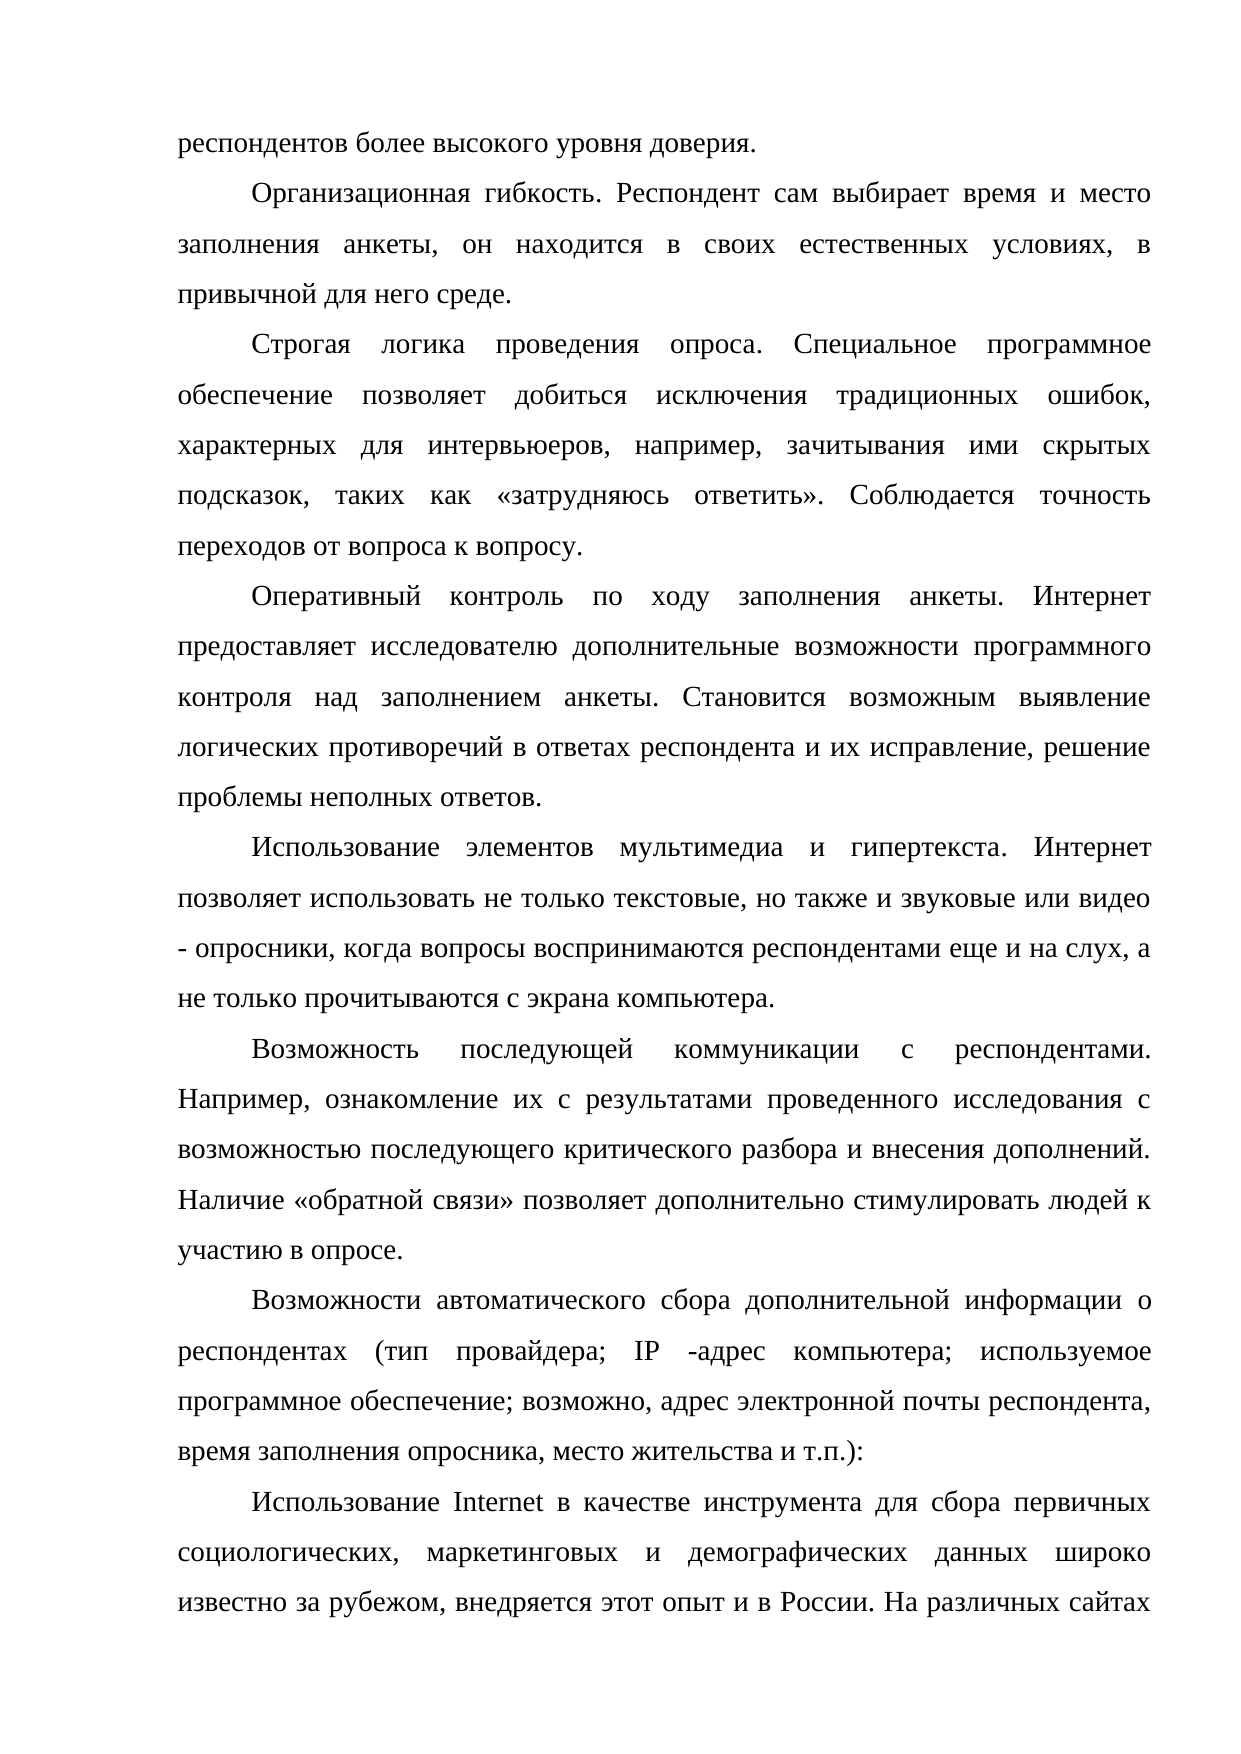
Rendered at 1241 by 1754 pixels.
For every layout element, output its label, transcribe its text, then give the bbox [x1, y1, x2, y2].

text Оперативный контроль по ходу заполнения анкеты. Интернет предоставляет исследователю дополнительные возможности программного контроля над заполнением анкеты. Становится возможным выявление логических противоречий в ответах респондента и их исправление, решение проблемы неполных ответов. [177, 578, 1152, 813]
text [177, 125, 1152, 159]
text Возможность последующей коммуникации с респондентами. Например, ознакомление их с результатами проведенного исследования с возможностью последующего критического разбора и внесения дополнений. Наличие «обратной связи» позволяет дополнительно стимулировать людей к участию в опросе. [177, 1031, 1152, 1266]
text Использование элементов мультимедиа и гипертекста. Интернет позволяет использовать не только текстовые, но также и звуковые или видео - опросники, когда вопросы воспринимаются респондентами еще и на слух, а не только прочитываются с экрана компьютера. [177, 829, 1152, 1014]
text Строгая логика проведения опроса. Специальное программное обеспечение позволяет добиться исключения традиционных ошибок, характерных для интервьюеров, например, зачитывания ими скрытых подсказок, таких как «затрудняюсь ответить». Соблюдается точность переходов от вопроса к вопросу. [177, 326, 1152, 561]
text Организационная гибкость. Респондент сам выбирает время и место заполнения анкеты, он находится в своих естественных условиях, в привычной для него среде. [177, 176, 1152, 310]
text Возможности автоматического сбора дополнительной информации о респондентах (тип провайдера; IP -адрес компьютера; используемое программное обеспечение; возможно, адрес электронной почты респондента, время заполнения опросника, место жительства и т.п.): [177, 1282, 1152, 1467]
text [177, 1484, 1152, 1618]
